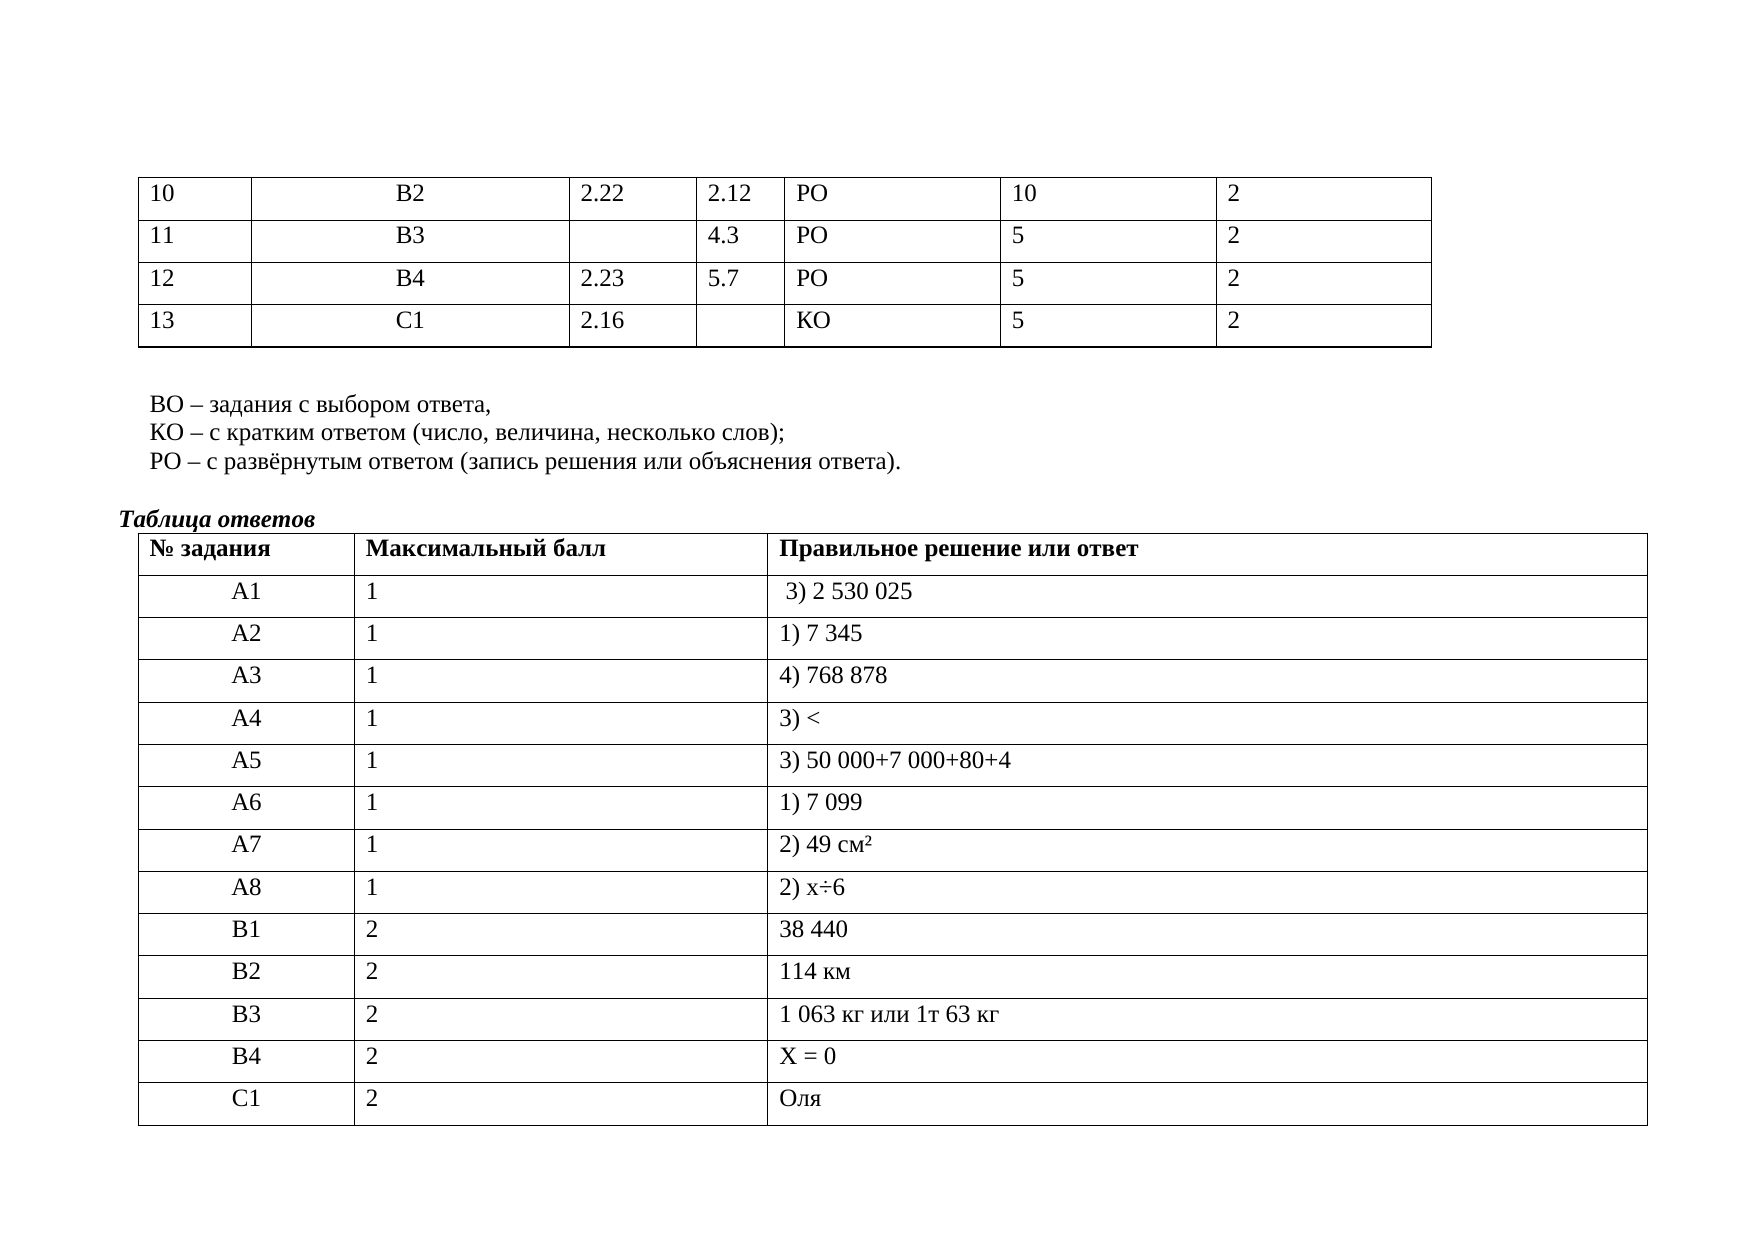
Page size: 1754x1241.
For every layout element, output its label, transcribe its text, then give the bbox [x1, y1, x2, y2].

table_cell 4.3 [697, 221, 784, 262]
table_cell 1) 7 345 [768, 618, 1647, 659]
table_cell 1 [355, 745, 767, 786]
table_cell 2 [355, 1083, 767, 1124]
table_cell В3 [139, 999, 354, 1040]
text ВО – задания с выбором ответа, [118, 389, 1636, 417]
table_cell РО [785, 263, 1000, 304]
text Таблица ответов [118, 504, 1636, 532]
text КО – с кратким ответом (число, величина, несколько слов); [118, 417, 1636, 446]
table_cell 1 [355, 618, 767, 659]
table_cell В3 [252, 221, 569, 262]
table_cell 1 [355, 830, 767, 871]
table_cell 2.16 [570, 305, 696, 346]
table_cell 1 [355, 787, 767, 828]
table_cell В1 [139, 914, 354, 955]
table_cell В4 [252, 263, 569, 304]
table_cell РО [785, 178, 1000, 219]
table_cell 2.23 [570, 263, 696, 304]
table_cell 5 [1001, 221, 1216, 262]
table_cell С1 [252, 305, 569, 346]
table_cell 3) < [768, 703, 1647, 744]
table_cell 4) 768 878 [768, 660, 1647, 702]
table_cell В2 [252, 178, 569, 219]
table_cell 1 [355, 660, 767, 702]
table_cell А4 [139, 703, 354, 744]
table_cell 1) 7 099 [768, 787, 1647, 828]
table_cell 2 [355, 914, 767, 955]
table_cell В2 [139, 956, 354, 998]
table_cell 1 [355, 872, 767, 913]
table_header № задания [139, 534, 354, 575]
table_cell [570, 221, 696, 262]
table_cell 38 440 [768, 914, 1647, 955]
table_cell 2 [355, 999, 767, 1040]
table_cell 3) 2 530 025 [768, 576, 1647, 617]
table_cell 12 [139, 263, 251, 304]
table_header Правильное решение или ответ [768, 534, 1647, 575]
table_cell 114 км [768, 956, 1647, 998]
table_cell 11 [139, 221, 251, 262]
table_cell 2 [355, 956, 767, 998]
table_cell А2 [139, 618, 354, 659]
table_cell 5 [1001, 263, 1216, 304]
table_cell 10 [139, 178, 251, 219]
table_cell 2.12 [697, 178, 784, 219]
table_cell 10 [1001, 178, 1216, 219]
table_cell 1 [355, 703, 767, 744]
table_cell А5 [139, 745, 354, 786]
table_cell А6 [139, 787, 354, 828]
table_cell [697, 305, 784, 346]
table_cell А3 [139, 660, 354, 702]
table_cell 2 [1217, 305, 1431, 346]
table_cell 2 [1217, 221, 1431, 262]
table_cell В4 [139, 1041, 354, 1082]
table_cell 2) х÷6 [768, 872, 1647, 913]
table_cell С1 [139, 1083, 354, 1124]
table_cell 5.7 [697, 263, 784, 304]
table_cell Х = 0 [768, 1041, 1647, 1082]
table_cell 1 [355, 576, 767, 617]
table_header Максимальный балл [355, 534, 767, 575]
table_cell А8 [139, 872, 354, 913]
text РО – с развёрнутым ответом (запись решения или объяснения ответа). [118, 446, 1636, 475]
table_cell РО [785, 221, 1000, 262]
table_cell 3) 50 000+7 000+80+4 [768, 745, 1647, 786]
table_cell 13 [139, 305, 251, 346]
table_cell 2) 49 см² [768, 830, 1647, 871]
table_cell Оля [768, 1083, 1647, 1124]
table_cell А1 [139, 576, 354, 617]
table_cell 2 [1217, 263, 1431, 304]
table_cell 2 [1217, 178, 1431, 219]
table_cell 2 [355, 1041, 767, 1082]
table_cell 1 063 кг или 1т 63 кг [768, 999, 1647, 1040]
table_cell 2.22 [570, 178, 696, 219]
table_cell А7 [139, 830, 354, 871]
table_cell 5 [1001, 305, 1216, 346]
table_cell КО [785, 305, 1000, 346]
